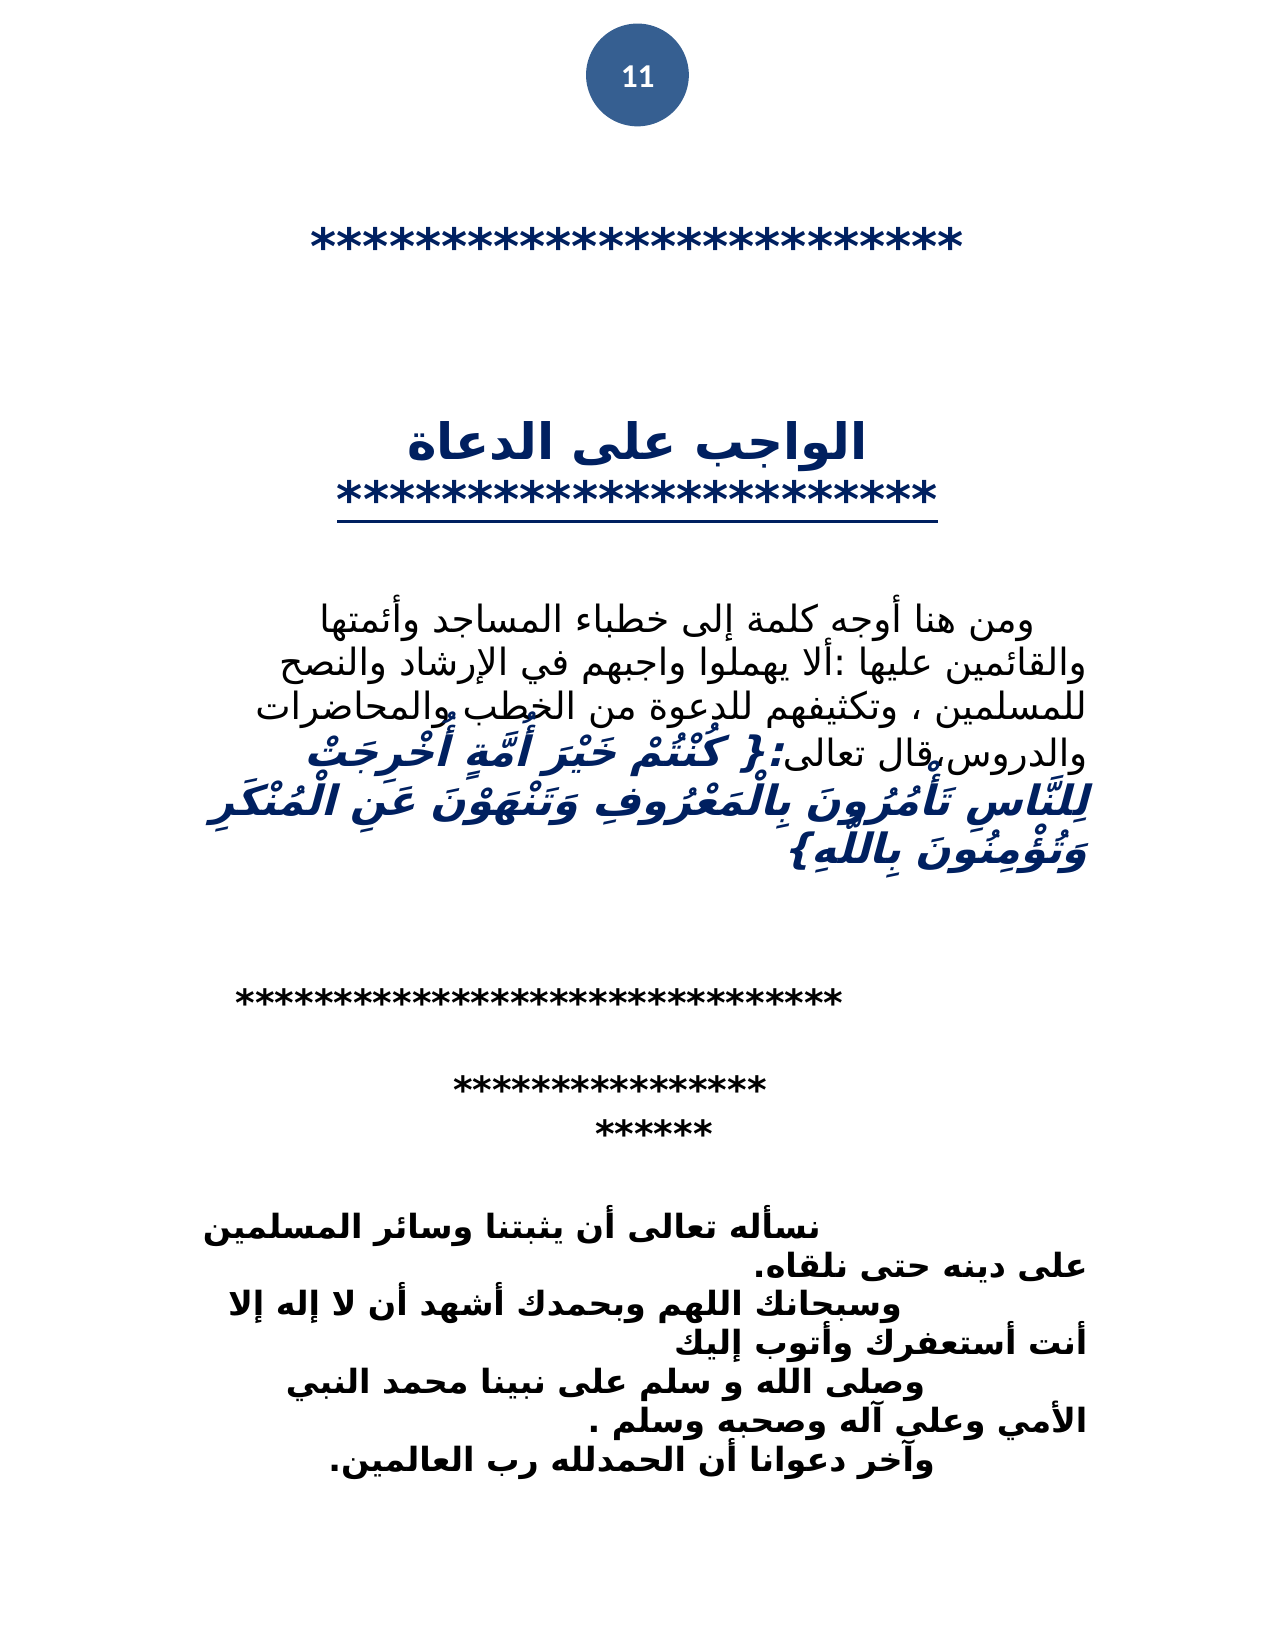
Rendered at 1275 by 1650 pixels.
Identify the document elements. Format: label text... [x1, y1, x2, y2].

text نسأله تعالى أن يثبتنا وسائر المسلمين على دينه حتى نلقاه. [187, 1207, 1087, 1285]
text ومن هنا أوجه كلمة إلى خطباء المساجد وأئمتها والقائمين عليها :ألا يهملوا واجبهم في الإرشاد والنصح للمسلمين ، وتكثيفهم للدعوة من الخطب والمحاضرات والدروس،قال تعالى:{ كُنْتُمْ خَيْرَ أُمَّةٍ أُخْرِجَتْ لِلنَّاسِ تَأْمُرُونَ بِالْمَعْرُوفِ وَتَنْهَوْنَ عَنِ الْمُنْكَرِ وَتُؤْمِنُونَ بِاللَّهِ} [187, 597, 1087, 874]
text *********************** [187, 471, 1087, 529]
text وآخر دعوانا أن الحمدلله رب العالمين. [187, 1440, 1087, 1479]
text **************** [187, 1069, 1087, 1112]
text وصلى الله و سلم على نبينا محمد النبي الأمي وعلى آله وصحبه وسلم . [187, 1363, 1087, 1440]
text الواجب على الدعاة [187, 413, 1087, 471]
text ************************* [187, 218, 1087, 276]
text ****** [187, 1112, 1087, 1156]
text وسبحانك اللهم وبحمدك أشهد أن لا إله إلا أنت أستعفرك وأتوب إليك [187, 1285, 1087, 1363]
text ******************************* [187, 982, 1087, 1069]
